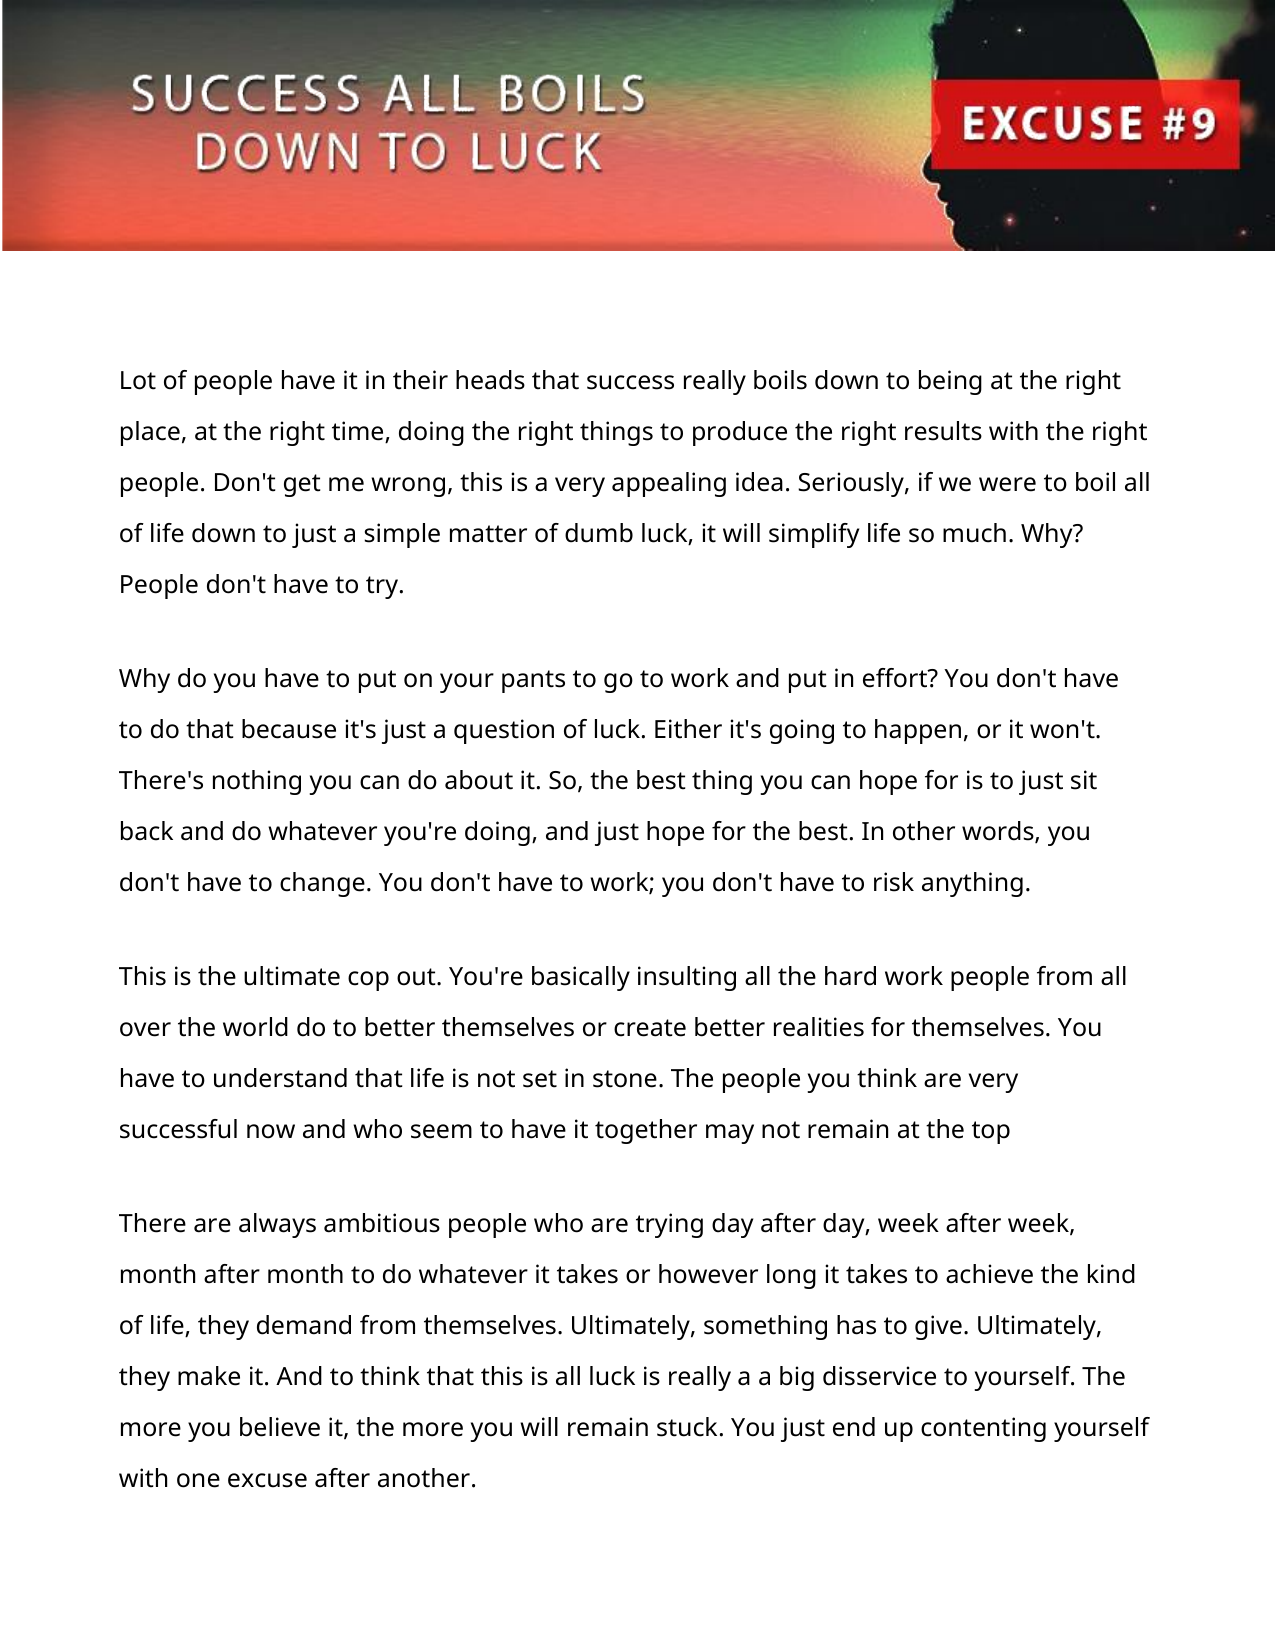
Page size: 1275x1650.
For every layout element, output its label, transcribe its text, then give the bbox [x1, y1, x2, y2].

picture [2, 0, 1275, 251]
text Lot of people have it in their heads that success really boils down to being at the right place, at the right time, doing the right things to produce the right results with the right people. Don't get me wrong, this is a very appealing idea. Seriously, if we were to boil all of life down to just a simple matter of dumb luck, it will simplify life so much. Why? People don't have to try. [119, 363, 1154, 601]
text There are always ambitious people who are trying day after day, week after week, month after month to do whatever it takes or however long it takes to achieve the kind of life, they demand from themselves. Ultimately, something has to give. Ultimately, they make it. And to think that this is all luck is really a a big disservice to yourself. The more you believe it, the more you will remain stuck. You just end up contenting yourself with one excuse after another. [119, 1205, 1156, 1495]
text Why do you have to put on your pants to go to work and put in effort? You don't have to do that because it's just a question of luck. Either it's going to happen, or it won't. There's nothing you can do about it. So, the best thing you can hope for is to just sit back and do whatever you're doing, and just hope for the best. In other words, you don't have to change. You don't have to work; you don't have to risk anything. [119, 661, 1133, 899]
text This is the ultimate cop out. You're basically insulting all the hard work people from all over the world do to better themselves or create better realities for themselves. You have to understand that life is not set in stone. The people you think are very successful now and who seem to have it together may not remain at the top [119, 959, 1144, 1146]
